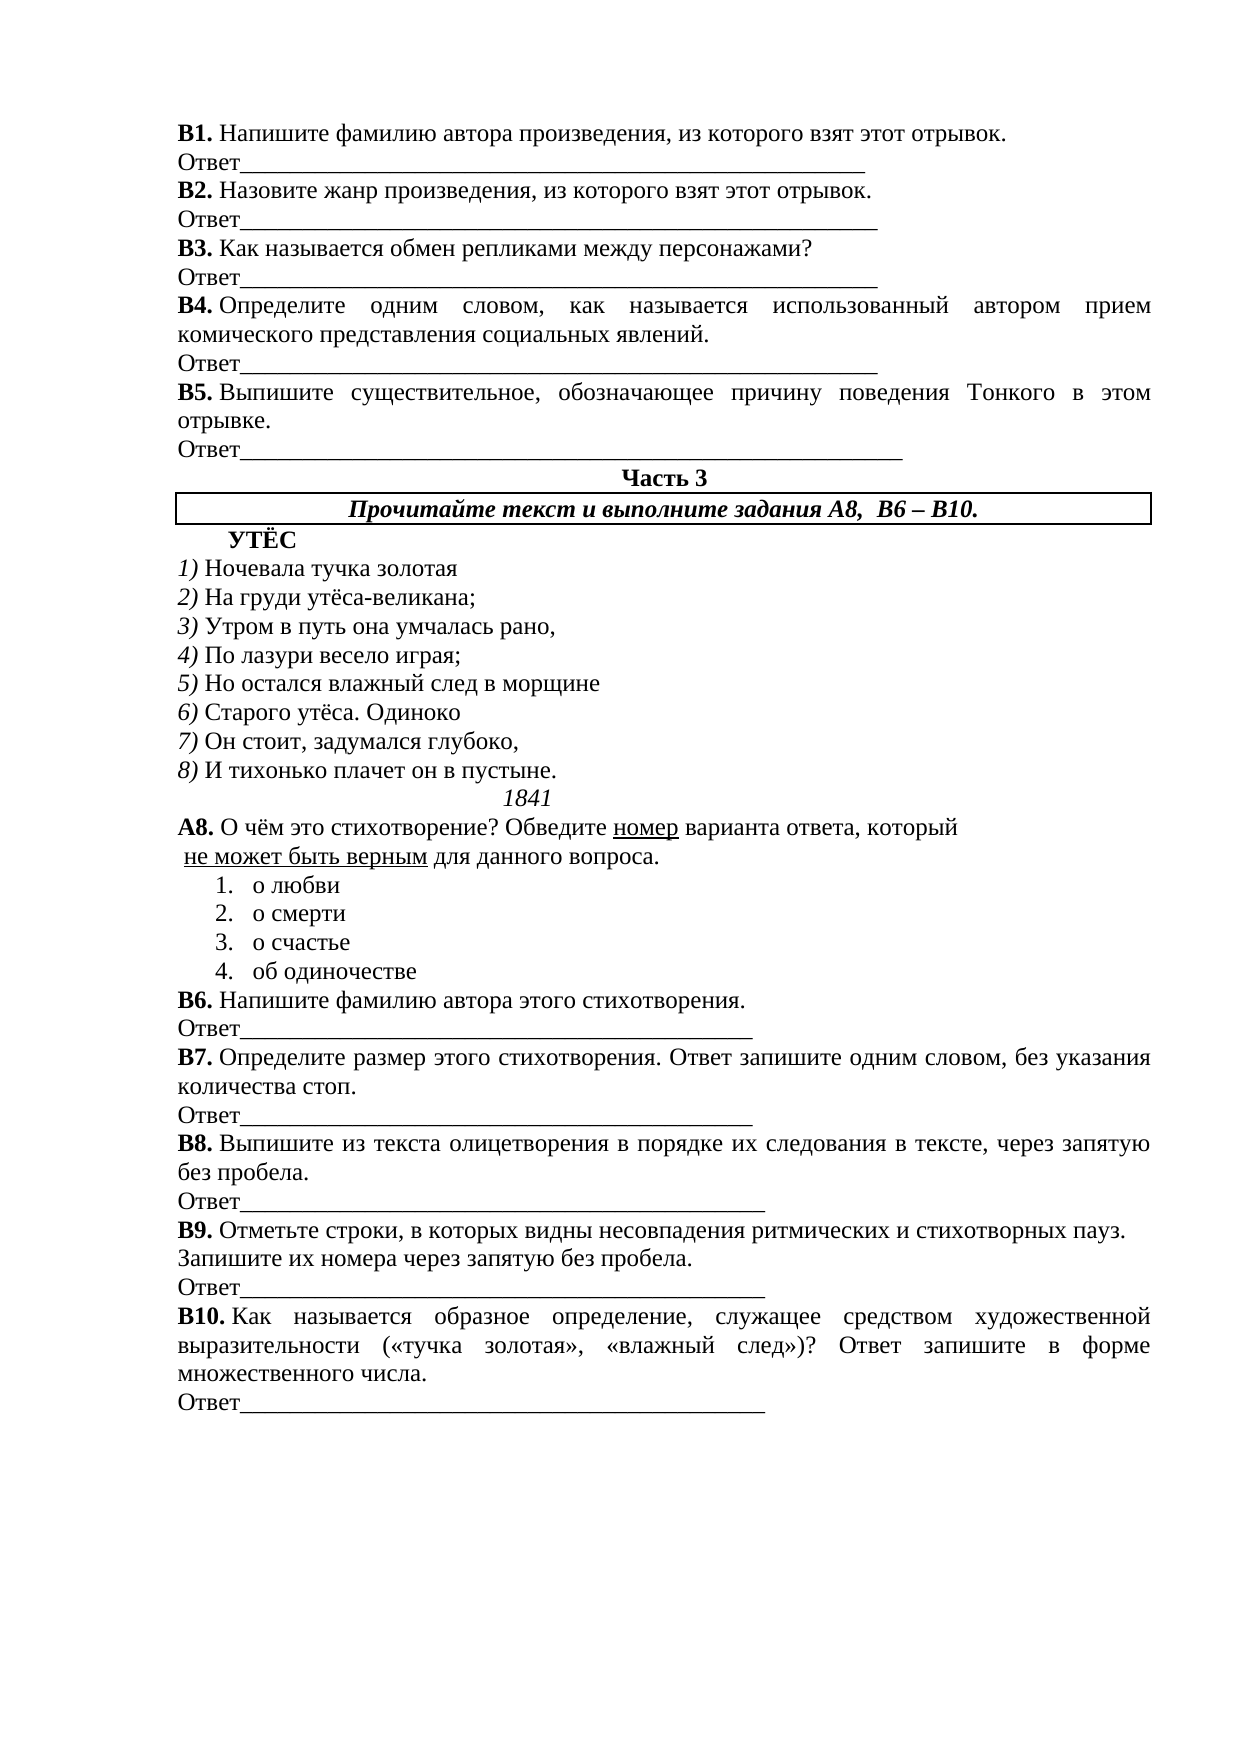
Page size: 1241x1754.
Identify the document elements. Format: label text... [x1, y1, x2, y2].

text Ответ___________________________________________________ [177, 262, 1152, 291]
text 4) По лазури весело играя; [177, 640, 1152, 668]
text 5) Но остался влажный след в морщине [177, 668, 1152, 697]
text 3) Утром в путь она умчалась рано, [177, 611, 1152, 640]
text B1. Напишите фамилию автора произведения, из которого взят этот отрывок. [177, 118, 1152, 147]
list о смерти [215, 898, 1152, 927]
text В3. Как называется обмен репликами между персонажами? [177, 233, 1152, 262]
text 1841 [177, 783, 1152, 812]
text Ответ__________________________________________ [177, 1387, 1152, 1416]
text Ответ___________________________________________________ [177, 204, 1152, 233]
text В4. Определите одним словом, как называется использованный автором прием комического представления социальных явлений. [177, 291, 1152, 348]
text 7) Он стоит, задумался глубоко, [177, 726, 1152, 755]
list о любви [215, 870, 1152, 898]
text 2) На груди утёса-великана; [177, 582, 1152, 611]
text Ответ_____________________________________________________ [177, 434, 1152, 463]
text А8. О чём это стихотворение? Обведите номер варианта ответа, который [177, 812, 1152, 841]
text Ответ__________________________________________ [177, 1272, 1152, 1301]
text 8) И тихонько плачет он в пустыне. [177, 755, 1152, 783]
text Ответ__________________________________________ [177, 1186, 1152, 1215]
list о счастье [215, 927, 1152, 956]
text В5. Выпишите существительное, обозначающее причину поведения Тонкого в этом отрывке. [177, 377, 1152, 434]
text Ответ__________________________________________________ [177, 147, 1152, 176]
text Ответ_________________________________________ [177, 1100, 1152, 1128]
text Запишите их номера через запятую без пробела. [177, 1243, 1152, 1272]
text В2. Назовите жанр произведения, из которого взят этот отрывок. [177, 176, 1152, 204]
text УТЁС [177, 525, 1152, 553]
text не может быть верным для данного вопроса. [177, 841, 1152, 870]
text В6. Напишите фамилию автора этого стихотворения. [177, 985, 1152, 1013]
list об одиночестве [215, 956, 1152, 985]
table_header Прочитайте текст и выполните задания А8, В6 – В10. [177, 494, 1150, 523]
text 6) Старого утёса. Одиноко [177, 697, 1152, 726]
text В7. Определите размер этого стихотворения. Ответ запишите одним словом, без указания количества стоп. [177, 1042, 1152, 1100]
text В10. Как называется образное определение, служащее средством художественной выразительности («тучка золотая», «влажный след»)? Ответ запишите в форме множественного числа. [177, 1301, 1152, 1387]
text 1) Ночевала тучка золотая [177, 553, 1152, 582]
text В9. Отметьте строки, в которых видны несовпадения ритмических и стихотворных пауз. [177, 1215, 1152, 1243]
text Ответ_________________________________________ [177, 1013, 1152, 1042]
text Часть 3 [177, 463, 1152, 492]
text Ответ___________________________________________________ [177, 348, 1152, 377]
text В8. Выпишите из текста олицетворения в порядке их следования в тексте, через запятую без пробела. [177, 1128, 1152, 1186]
